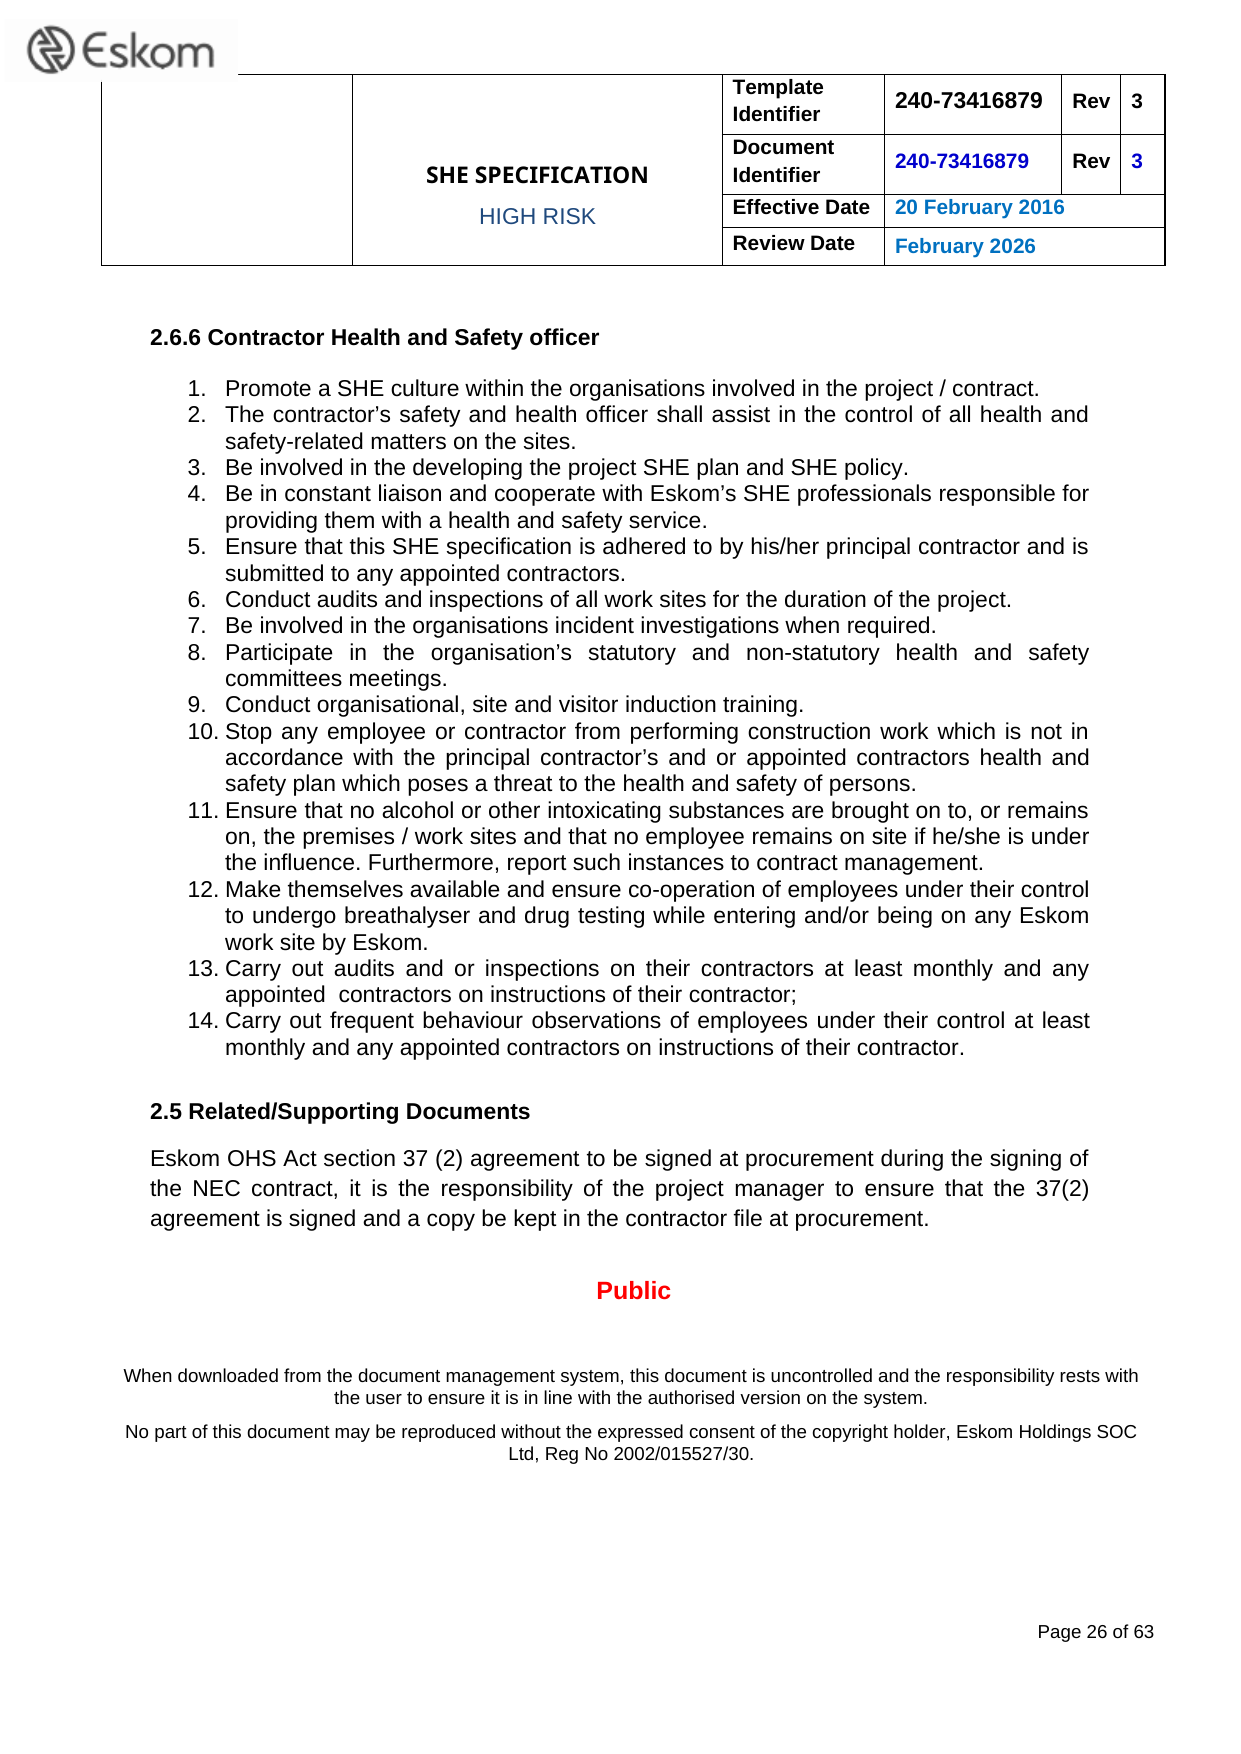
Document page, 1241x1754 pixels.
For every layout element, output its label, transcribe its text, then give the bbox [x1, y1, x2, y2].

list Make themselves available and ensure co-operation of employees under their control to undergo breathalyser and drug testing while entering and/or being on any Eskom work site by Eskom. [187, 876, 1090, 955]
list Conduct organisational, site and visitor induction training. [187, 691, 1090, 718]
subtitle 2.5 Related/Supporting Documents [150, 1098, 1090, 1124]
list Be in constant liaison and cooperate with Eskom’s SHE professionals responsible for providing them with a health and safety service. [187, 480, 1090, 533]
list Conduct audits and inspections of all work sites for the duration of the project. [187, 586, 1090, 612]
list Be involved in the organisations incident investigations when required. [187, 612, 1090, 638]
list Ensure that this SHE specification is adhered to by his/her principal contractor and is submitted to any appointed contractors. [187, 533, 1090, 586]
list Participate in the organisation’s statutory and non-statutory health and safety committees meetings. [187, 638, 1090, 691]
list The contractor’s safety and health officer shall assist in the control of all health and safety-related matters on the sites. [187, 401, 1090, 454]
text 2.6.6 Contractor Health and Safety officer [150, 324, 1090, 350]
list Stop any employee or contractor from performing construction work which is not in accordance with the principal contractor’s and or appointed contractors health and safety plan which poses a threat to the health and safety of persons. [187, 718, 1090, 797]
list Ensure that no alcohol or other intoxicating substances are brought on to, or remains on, the premises / work sites and that no employee remains on site if he/she is under the influence. Furthermore, report such instances to contract management. [187, 797, 1090, 876]
text Eskom OHS Act section 37 (2) agreement to be signed at procurement during the signing of the NEC contract, it is the responsibility of the project manager to ensure that the 37(2) agreement is signed and a copy be kept in the contractor file at procurement. [150, 1145, 1090, 1232]
list Carry out audits and or inspections on their contractors at least monthly and any appointed contractors on instructions of their contractor; [187, 955, 1090, 1007]
list Be involved in the developing the project SHE plan and SHE policy. [187, 454, 1090, 480]
list Carry out frequent behaviour observations of employees under their control at least monthly and any appointed contractors on instructions of their contractor. [187, 1007, 1090, 1060]
list Promote a SHE culture within the organisations involved in the project / contract. [187, 375, 1090, 401]
